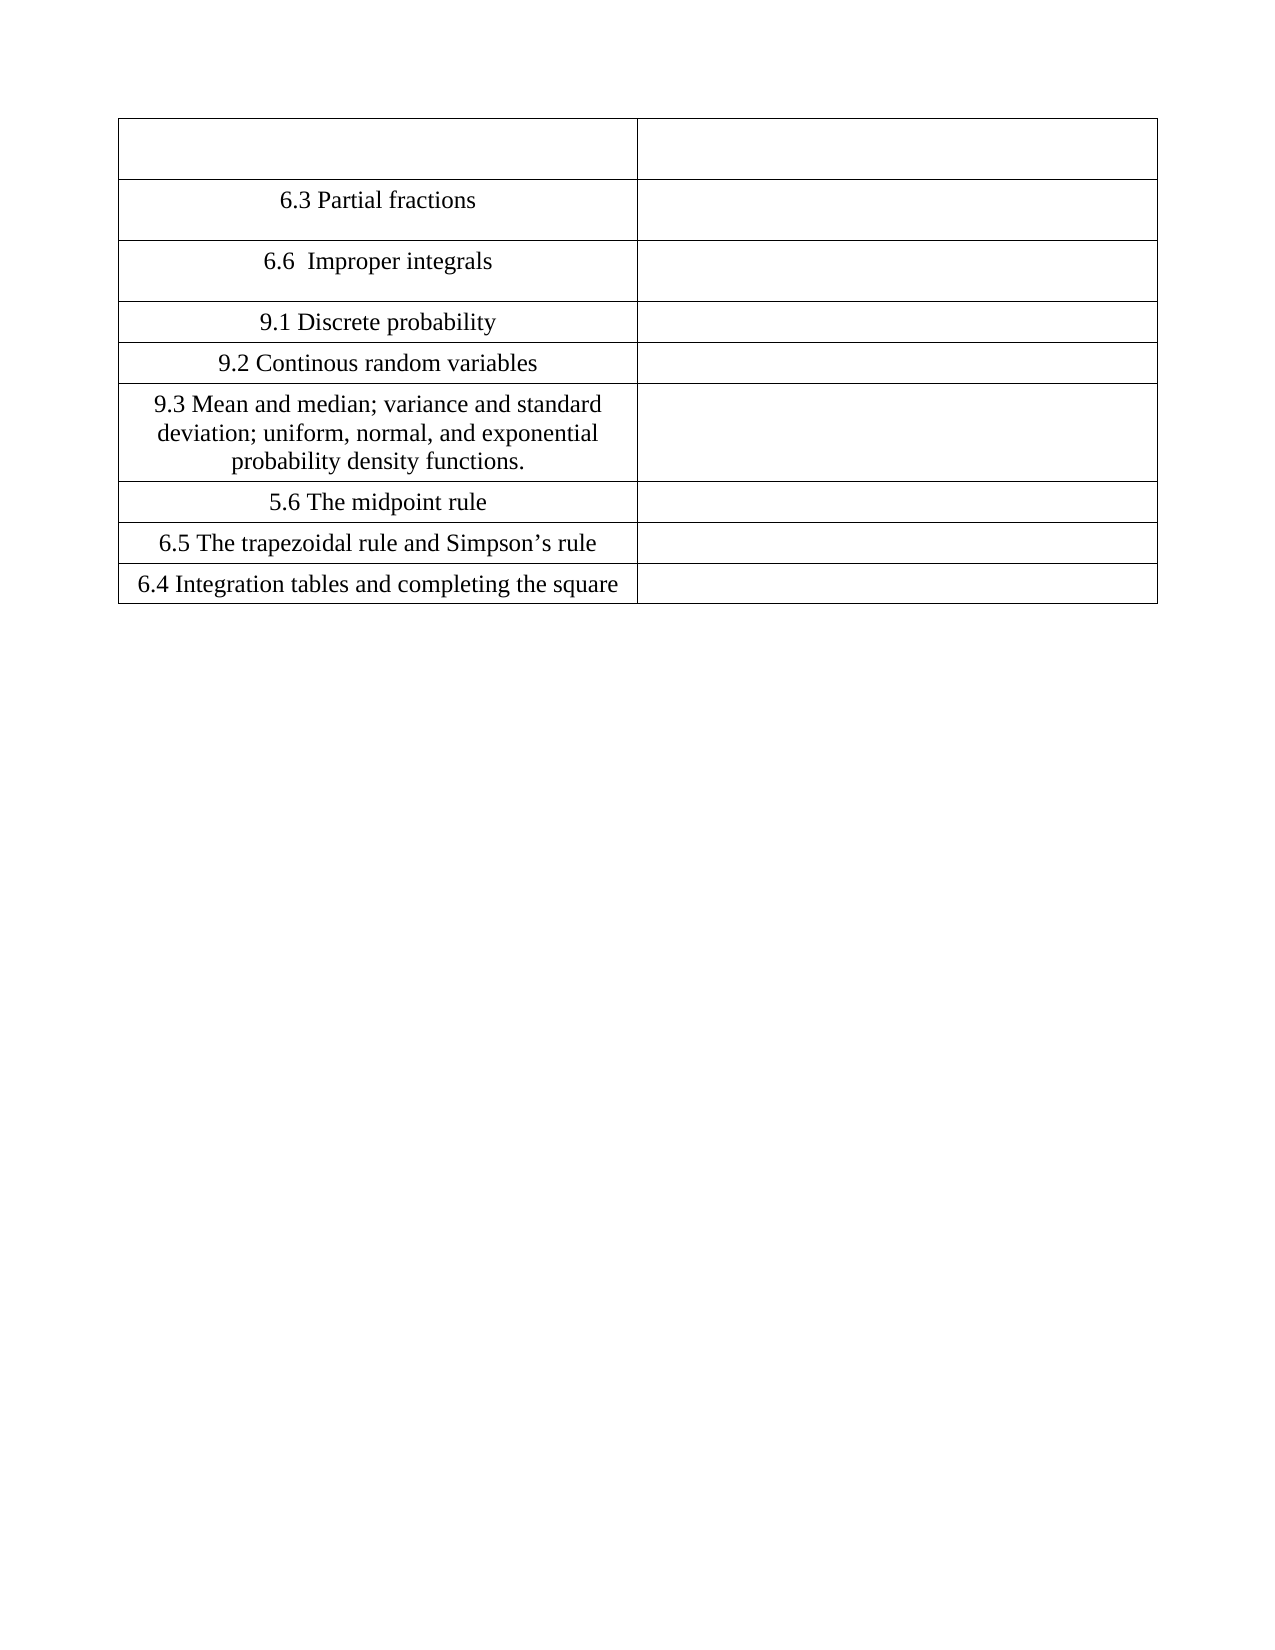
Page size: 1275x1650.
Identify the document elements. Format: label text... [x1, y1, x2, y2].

table_cell [638, 482, 1157, 522]
table_cell [638, 119, 1157, 179]
table_cell 9.1 Discrete probability [119, 302, 637, 342]
table_cell 9.2 Continous random variables [119, 343, 637, 383]
table_cell 6.4 Integration tables and completing the square [119, 564, 637, 603]
table_cell [638, 523, 1157, 562]
table_cell [638, 241, 1157, 301]
table_cell 6.5 The trapezoidal rule and Simpson’s rule [119, 523, 637, 562]
table_cell [638, 343, 1157, 383]
table_cell 5.6 The midpoint rule [119, 482, 637, 522]
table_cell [119, 119, 637, 179]
table_cell [638, 564, 1157, 603]
table_cell [638, 180, 1157, 240]
table_cell 9.3 Mean and median; variance and standard deviation; uniform, normal, and exponential probability density functions. [119, 384, 637, 481]
table_cell 6.3 Partial fractions [119, 180, 637, 240]
table_cell [638, 384, 1157, 481]
table_cell [638, 302, 1157, 342]
table_cell 6.6 Improper integrals [119, 241, 637, 301]
